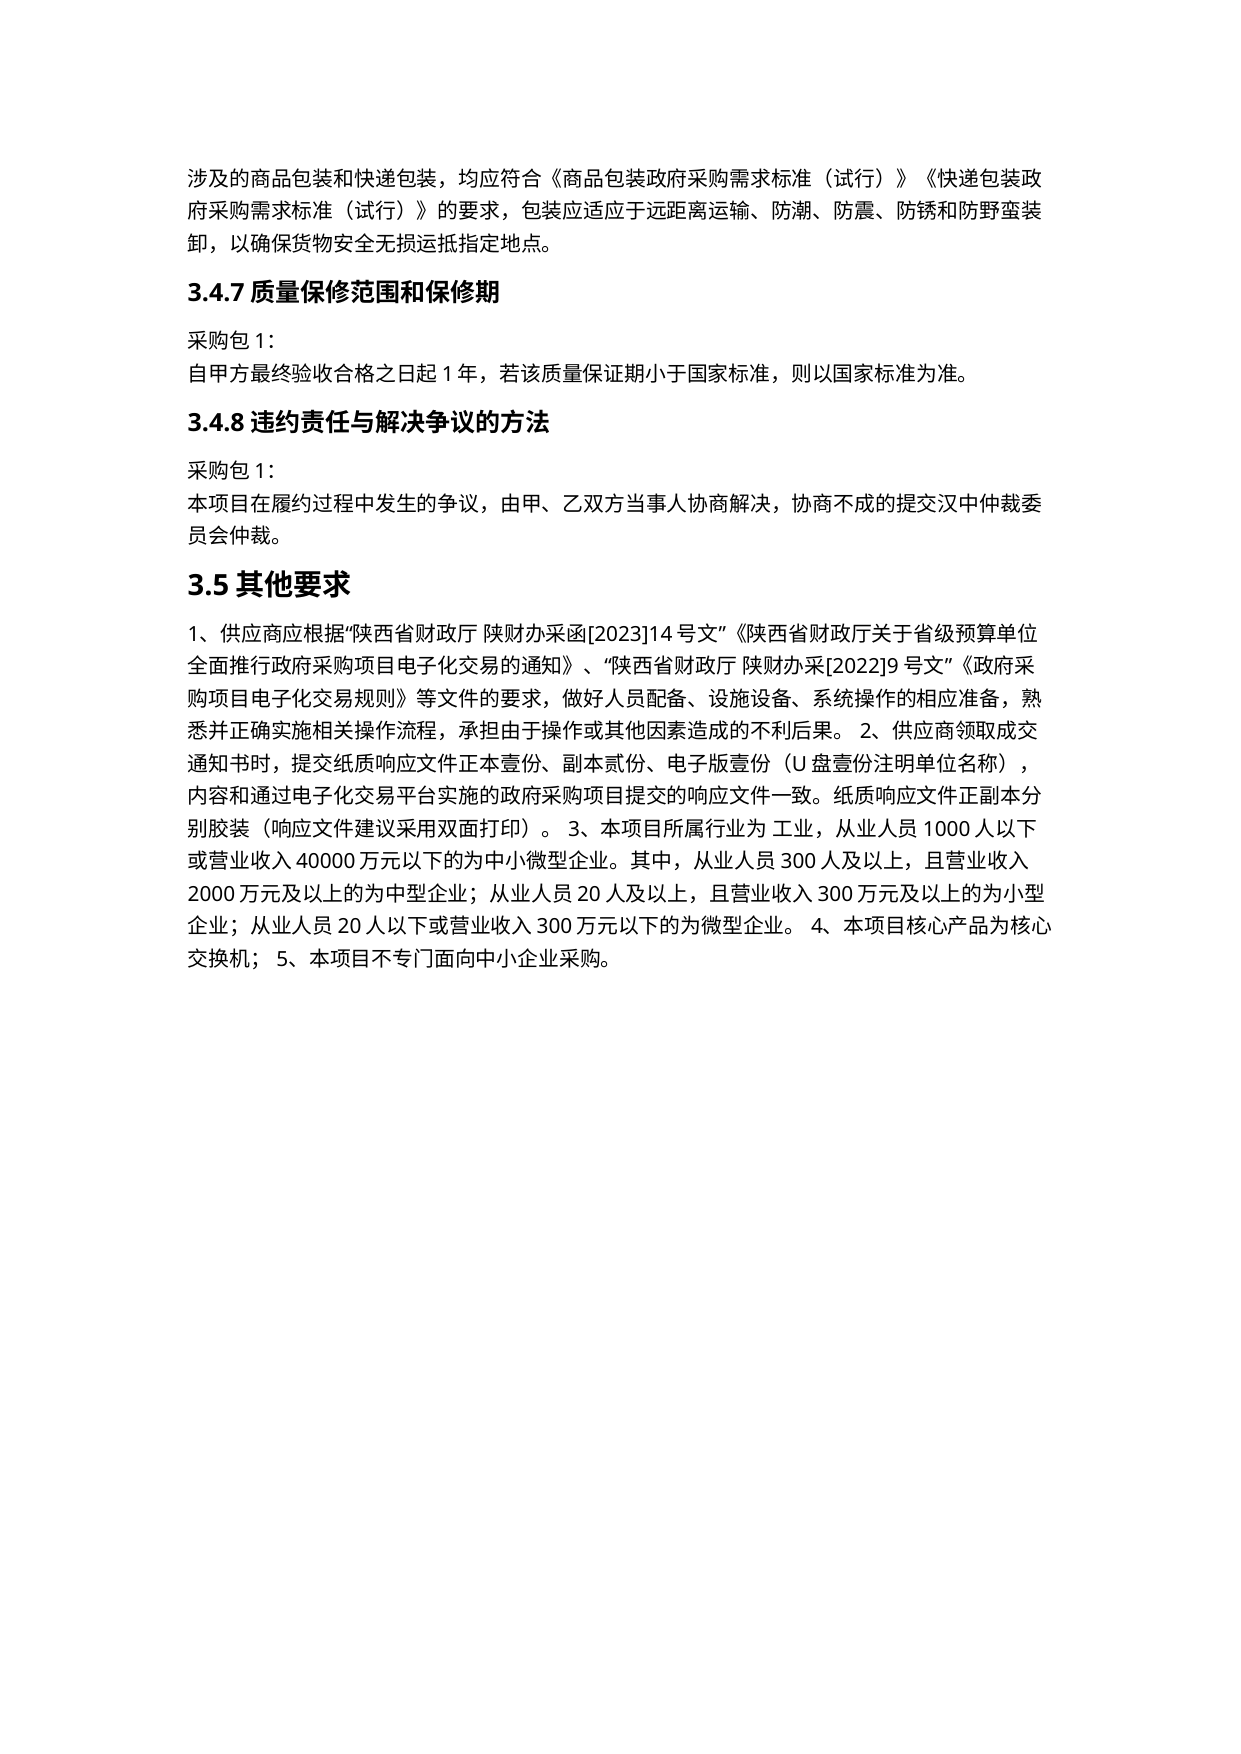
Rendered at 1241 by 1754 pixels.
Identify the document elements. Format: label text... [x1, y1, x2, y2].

text 涉及的商品包装和快递包装，均应符合《商品包装政府采购需求标准（试行）》《快递包装政府采购需求标准（试行）》的要求，包装应适应于远距离运输、防潮、防震、防锈和防野蛮装卸，以确保货物安全无损运抵指定地点。 [187, 162, 1053, 259]
text 3.4.8违约责任与解决争议的方法 [187, 389, 1053, 454]
text 自甲方最终验收合格之日起1年，若该质量保证期小于国家标准，则以国家标准为准。 [187, 357, 1053, 389]
text 1、供应商应根据“陕西省财政厅 陕财办采函[2023]14号文”《陕西省财政厅关于省级预算单位全面推行政府采购项目电子化交易的通知》、“陕西省财政厅 陕财办采[2022]9号文”《政府采购项目电子化交易规则》等文件的要求，做好人员配备、设施设备、系统操作的相应准备，熟悉并正确实施相关操作流程，承担由于操作或其他因素造成的不利后果。 2、供应商领取成交通知书时，提交纸质响应文件正本壹份、副本贰份、电子版壹份（U盘壹份注明单位名称），内容和通过电子化交易平台实施的政府采购项目提交的响应文件一致。纸质响应文件正副本分别胶装（响应文件建议采用双面打印）。 3、本项目所属行业为 工业，从业人员1000人以下或营业收入40000万元以下的为中小微型企业。其中，从业人员300人及以上，且营业收入2000万元及以上的为中型企业；从业人员20人及以上，且营业收入300万元及以上的为小型企业；从业人员20人以下或营业收入300万元以下的为微型企业。 4、本项目核心产品为核心交换机； 5、本项目不专门面向中小企业采购。 [187, 617, 1053, 974]
text 采购包1： [187, 454, 1053, 487]
text 3.4.7质量保修范围和保修期 [187, 259, 1053, 324]
text 本项目在履约过程中发生的争议，由甲、乙双方当事人协商解决，协商不成的提交汉中仲裁委员会仲裁。 [187, 487, 1053, 552]
text 采购包1： [187, 324, 1053, 357]
text 3.5其他要求 [187, 552, 1053, 617]
